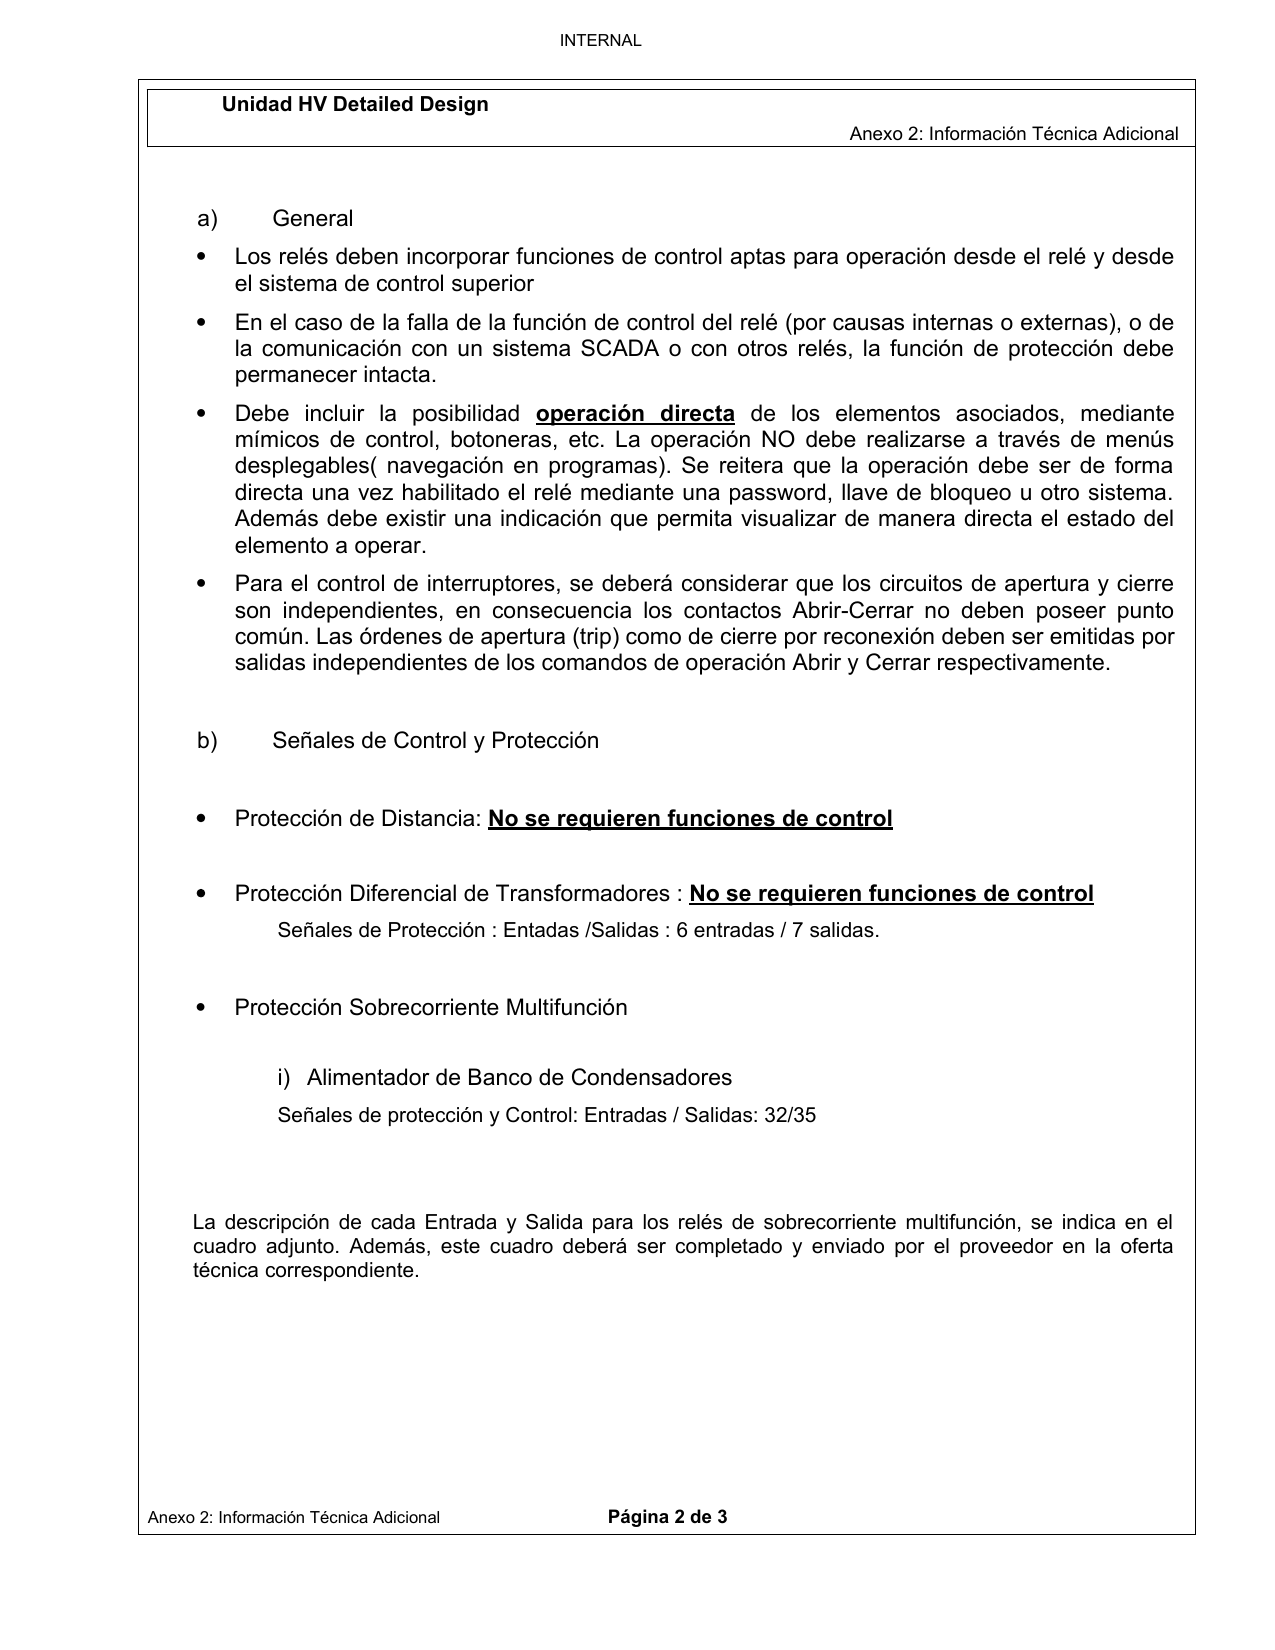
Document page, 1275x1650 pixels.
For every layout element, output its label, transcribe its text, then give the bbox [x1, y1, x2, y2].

list Debe incluir la posibilidad operación directa de los elementos asociados, mediante mímicos de control, botoneras, etc. La operación NO debe realizarse a través de menús desplegables( navegación en programas). Se reitera que la operación debe ser de forma directa una vez habilitado el relé mediante una password, llave de bloqueo u otro sistema. Además debe existir una indicación que permita visualizar de manera directa el estado del elemento a operar. [197, 400, 1175, 558]
list Protección de Distancia: No se requieren funciones de control [197, 804, 1186, 831]
text Señales de protección y Control: Entradas / Salidas: 32/35 [277, 1103, 1186, 1127]
list Protección Sobrecorriente Multifunción [197, 994, 1186, 1020]
list Alimentador de Banco de Condensadores [277, 1064, 1186, 1090]
text La descripción de cada Entrada y Salida para los relés de sobrecorriente multifunción, se indica en el cuadro adjunto. Además, este cuadro deberá ser completado y enviado por el proveedor en la oferta técnica correspondiente. [193, 1209, 1175, 1281]
list Los relés deben incorporar funciones de control aptas para operación desde el relé y desde el sistema de control superior [197, 244, 1174, 296]
list En el caso de la falla de la función de control del relé (por causas internas o externas), o de la comunicación con un sistema SCADA o con otros relés, la función de protección debe permanecer intacta. [197, 308, 1175, 387]
list Señales de Control y Protección [197, 727, 1186, 753]
list Para el control de interruptores, se deberá considerar que los circuitos de apertura y cierre son independientes, en consecuencia los contactos Abrir-Cerrar no deben poseer punto común. Las órdenes de apertura (trip) como de cierre por reconexión deben ser emitidas por salidas independientes de los comandos de operación Abrir y Cerrar respectivamente. [197, 570, 1175, 676]
list General [197, 205, 1186, 231]
list Protección Diferencial de Transformadores : No se requieren funciones de control [197, 880, 1186, 906]
text Señales de Protección : Entadas /Salidas : 6 entradas / 7 salidas. [277, 918, 1186, 942]
